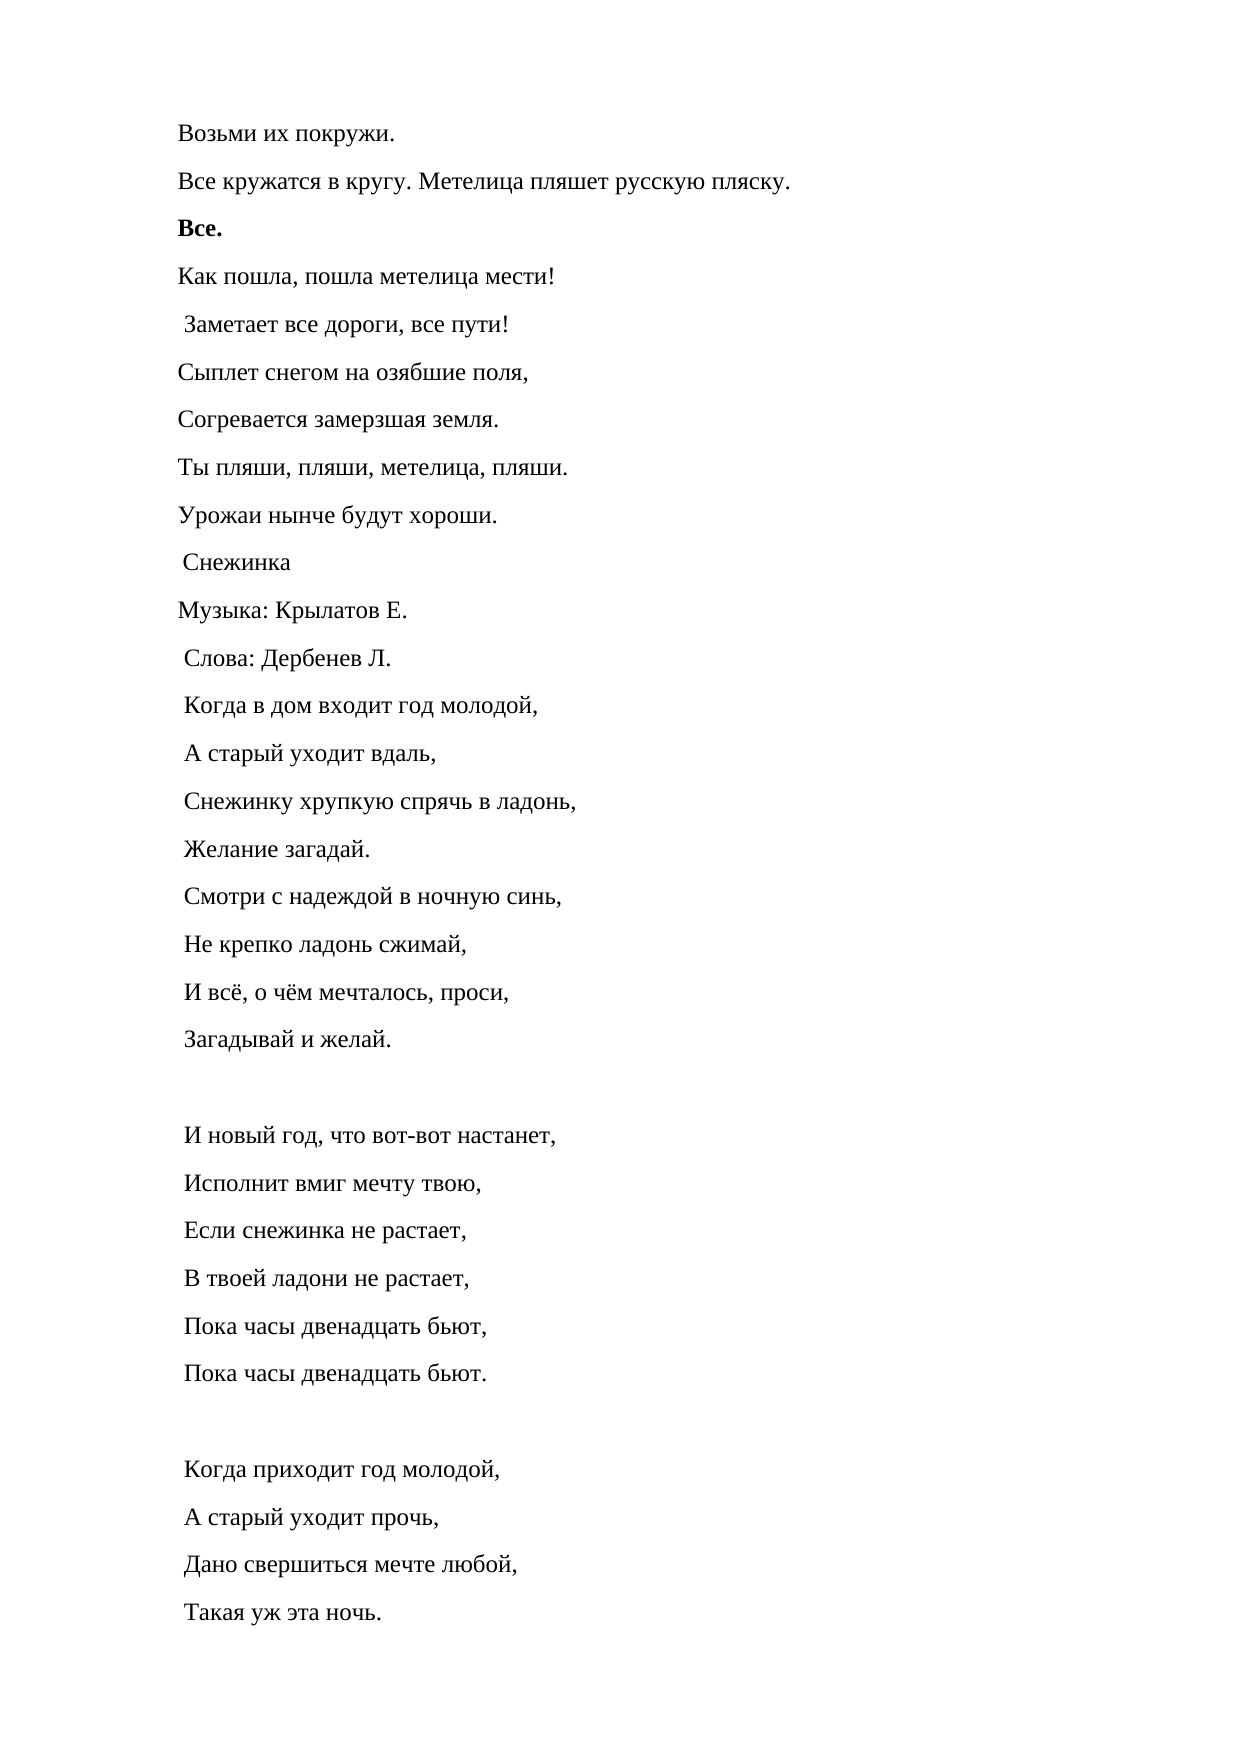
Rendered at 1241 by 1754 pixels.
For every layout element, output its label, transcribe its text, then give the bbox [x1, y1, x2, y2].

text Все. [177, 213, 1152, 242]
text Исполнит вмиг мечту твою, [177, 1168, 1152, 1196]
text Загадывай и желай. [177, 1024, 1152, 1053]
text Когда приходит год молодой, [177, 1454, 1152, 1483]
text Возьми их покружи. [177, 118, 1152, 147]
text Слова: Дербенев Л. [177, 643, 1152, 672]
text В твоей ладони не растает, [177, 1263, 1152, 1292]
text Не крепко ладонь сжимай, [177, 929, 1152, 958]
text Пока часы двенадцать бьют. [177, 1358, 1152, 1387]
text Заметает все дороги, все пути! [177, 309, 1152, 338]
text Музыка: Крылатов Е. [177, 595, 1152, 624]
text Желание загадай. [177, 834, 1152, 862]
text Снежинку хрупкую спрячь в ладонь, [177, 786, 1152, 815]
text И новый год, что вот-вот настанет, [177, 1120, 1152, 1149]
text Дано свершиться мечте любой, [177, 1549, 1152, 1578]
text Сыплет снегом на озябшие поля, [177, 357, 1152, 385]
text И всё, о чём мечталось, проси, [177, 977, 1152, 1006]
text Снежинка [177, 547, 1152, 576]
text Такая уж эта ночь. [177, 1597, 1152, 1626]
text Пока часы двенадцать бьют, [177, 1311, 1152, 1339]
text Как пошла, пошла метелица мести! [177, 261, 1152, 290]
text Согревается замерзшая земля. [177, 404, 1152, 433]
text Урожаи нынче будут хороши. [177, 500, 1152, 528]
text А старый уходит вдаль, [177, 738, 1152, 767]
text Ты пляши, пляши, метелица, пляши. [177, 452, 1152, 481]
text Если снежинка не растает, [177, 1215, 1152, 1244]
text А старый уходит прочь, [177, 1502, 1152, 1530]
text Все кружатся в кругу. Метелица пляшет русскую пляску. [177, 166, 1152, 194]
text Смотри с надеждой в ночную синь, [177, 881, 1152, 910]
text Когда в дом входит год молодой, [177, 691, 1152, 719]
